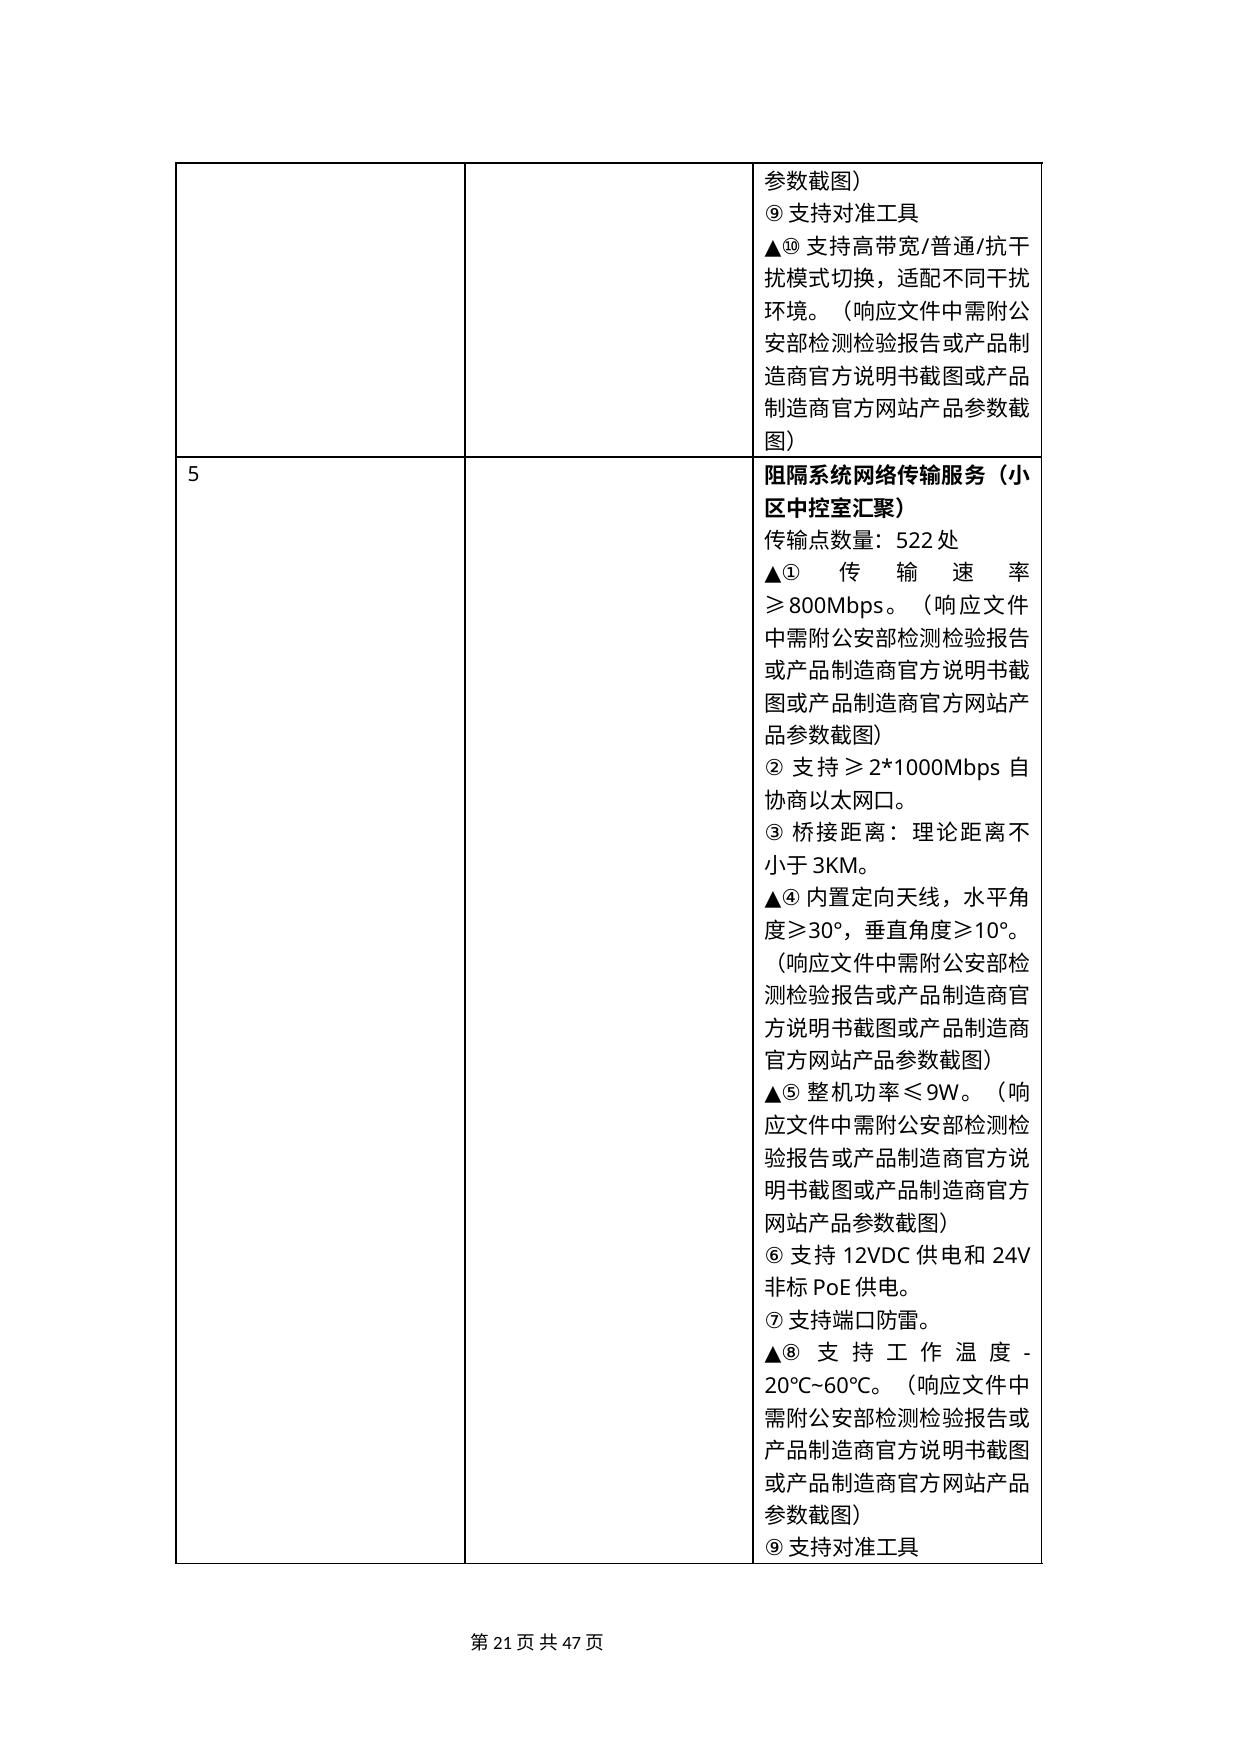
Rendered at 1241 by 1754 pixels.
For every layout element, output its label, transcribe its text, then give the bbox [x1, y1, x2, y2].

table_cell [466, 458, 752, 1563]
table_cell 5 [177, 458, 464, 1563]
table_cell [754, 458, 1041, 1563]
table_cell 4 [177, 164, 464, 456]
table_cell [466, 164, 752, 456]
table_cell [754, 164, 1041, 456]
